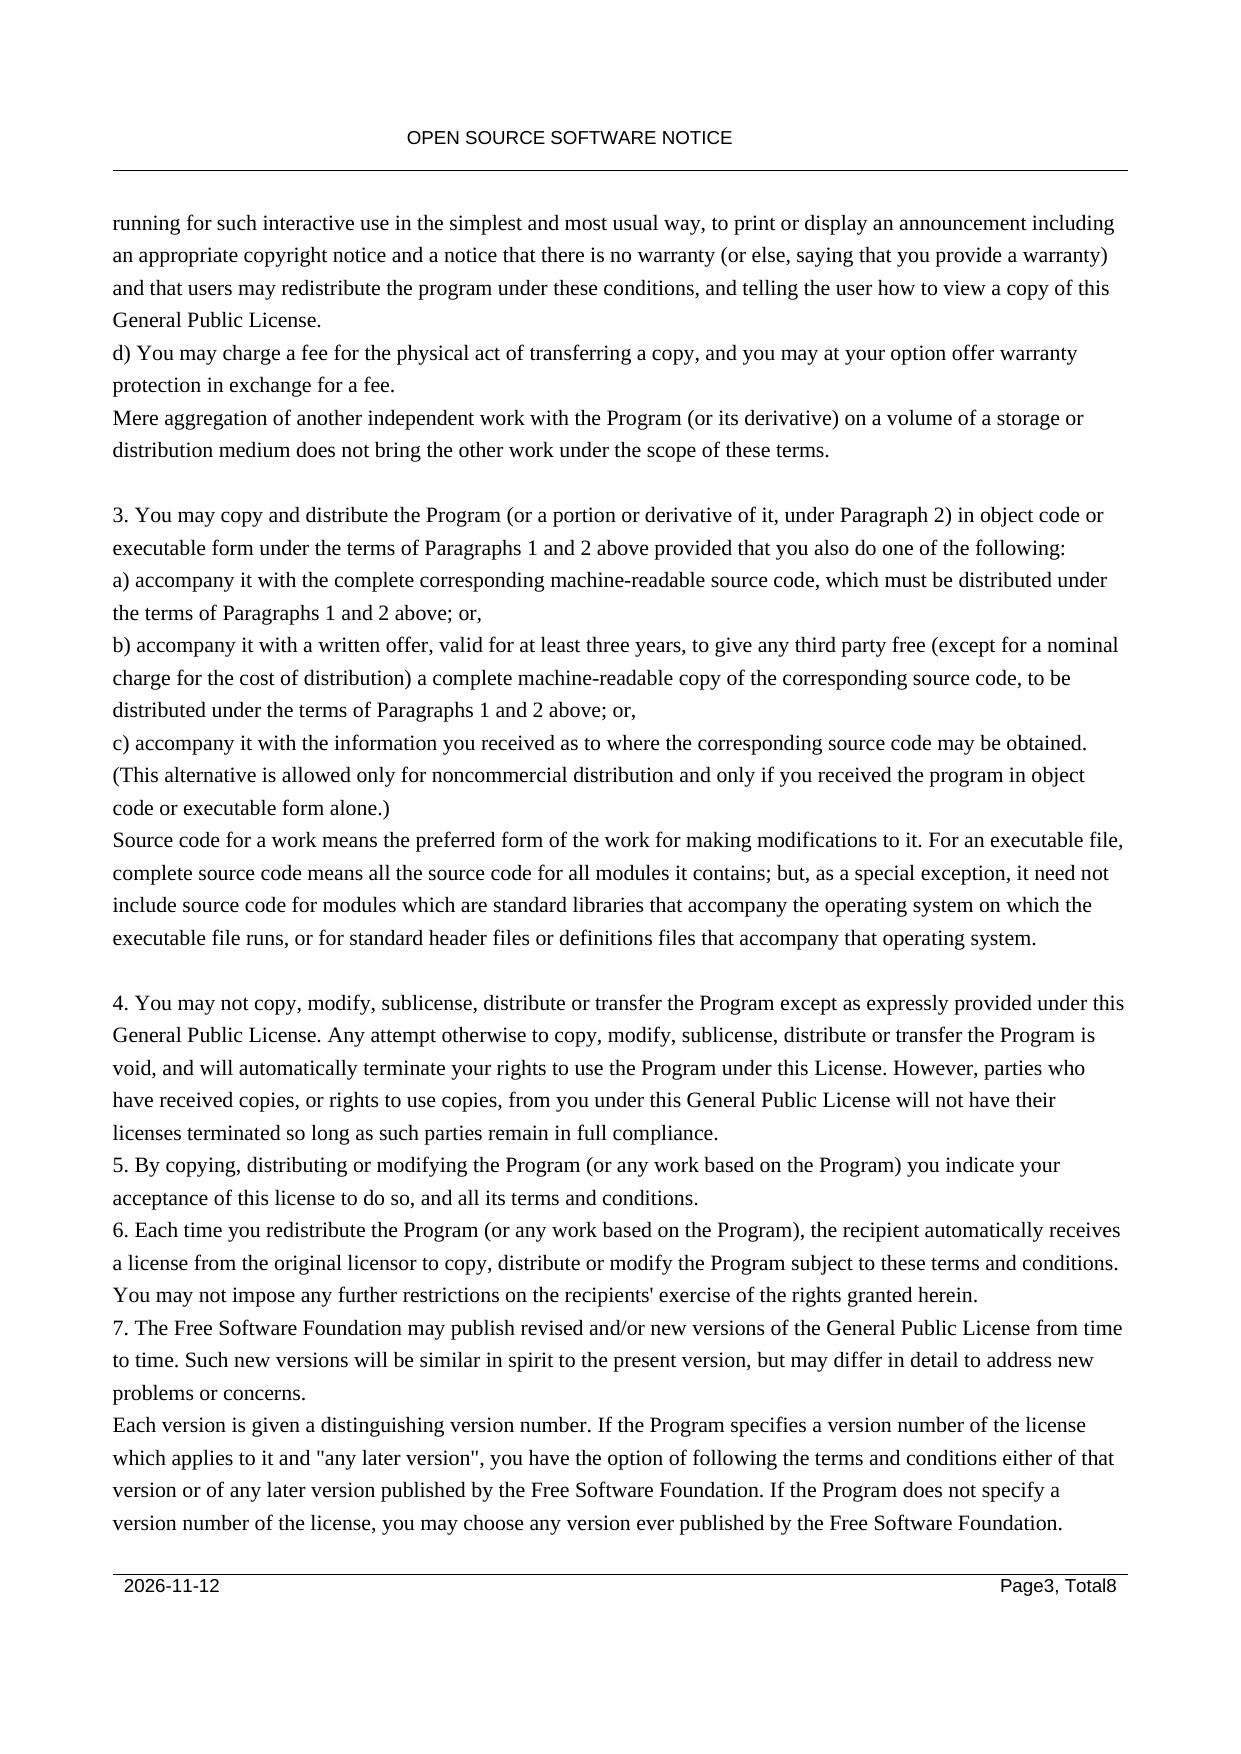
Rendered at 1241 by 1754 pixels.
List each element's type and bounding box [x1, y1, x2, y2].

text [112, 206, 1128, 1539]
